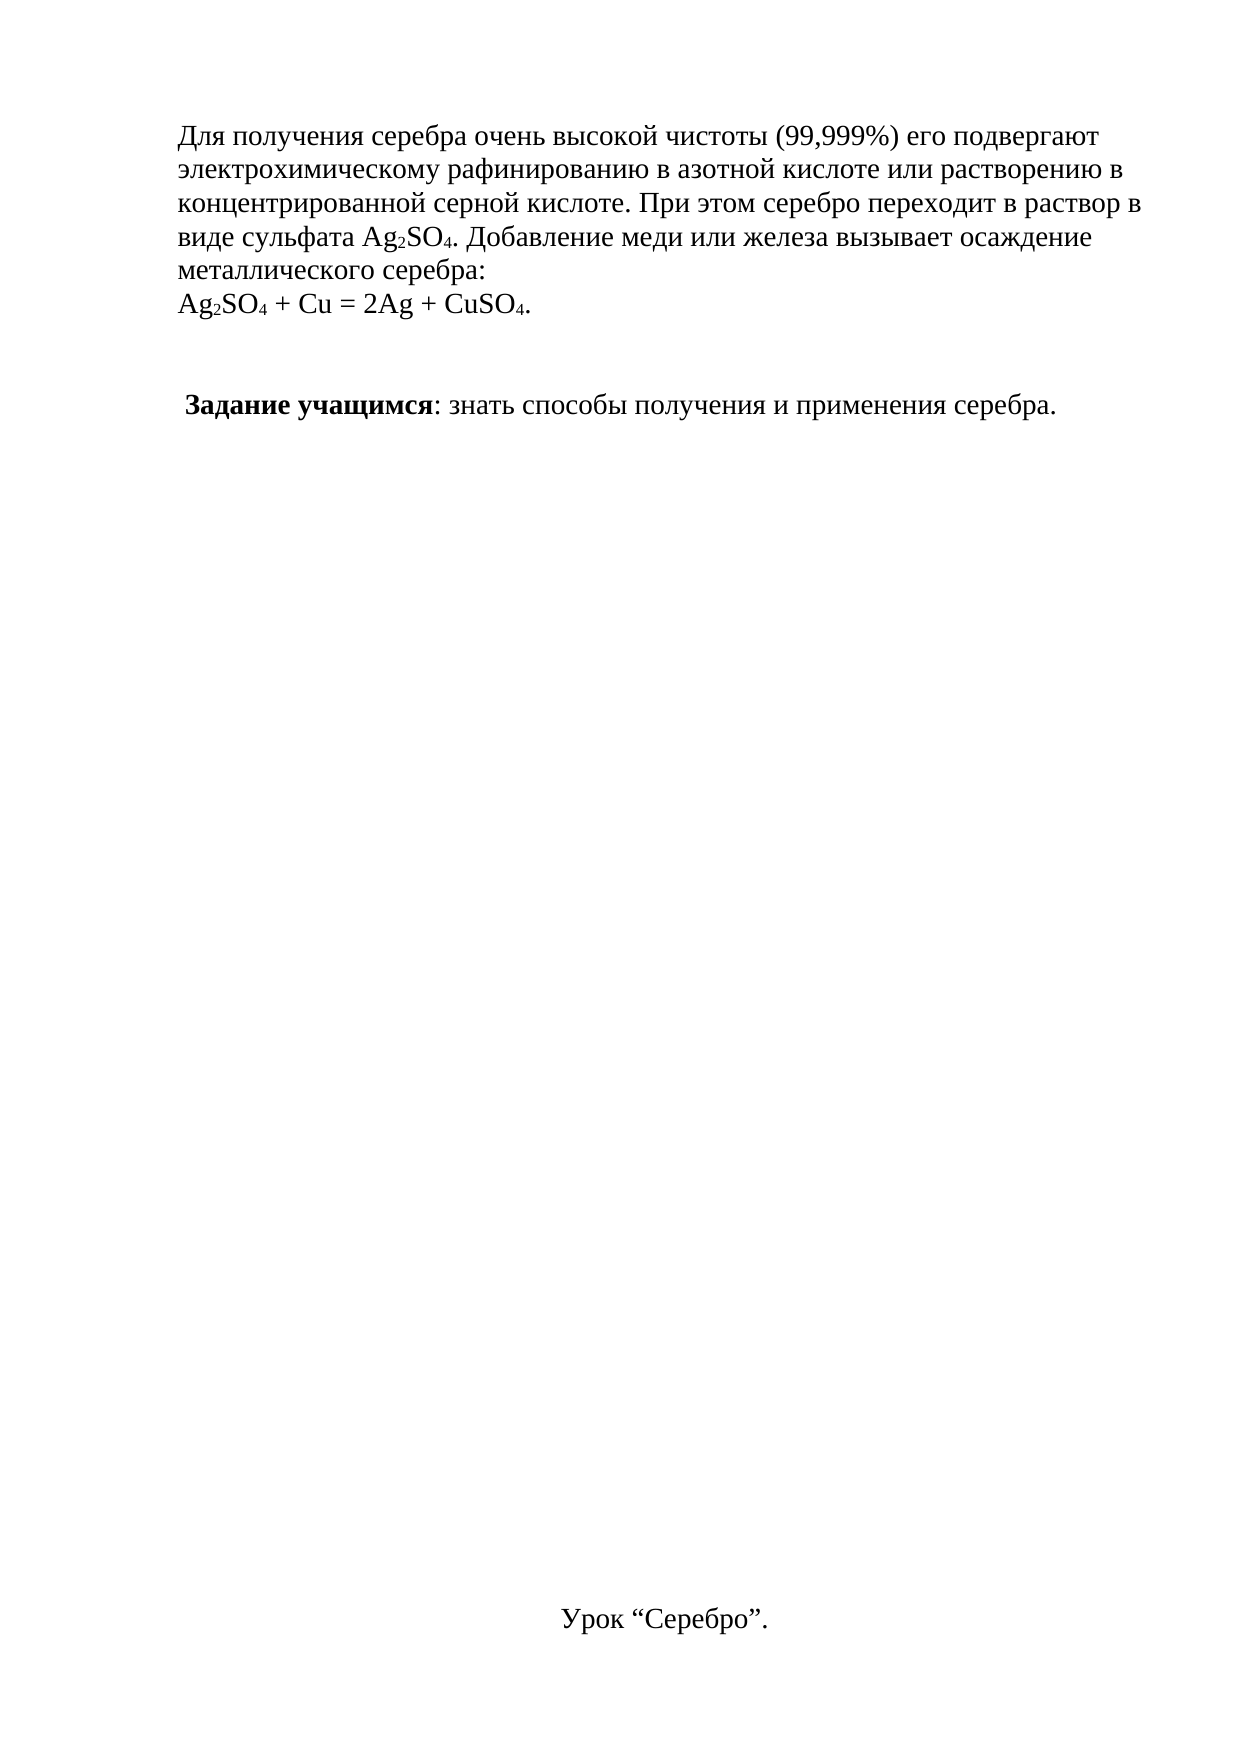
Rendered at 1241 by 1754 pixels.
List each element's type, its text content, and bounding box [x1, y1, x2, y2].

text Урок “Серебро”. [177, 1601, 1152, 1635]
text Задание учащимся: знать способы получения и применения серебра. [177, 351, 1152, 420]
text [177, 118, 1152, 319]
